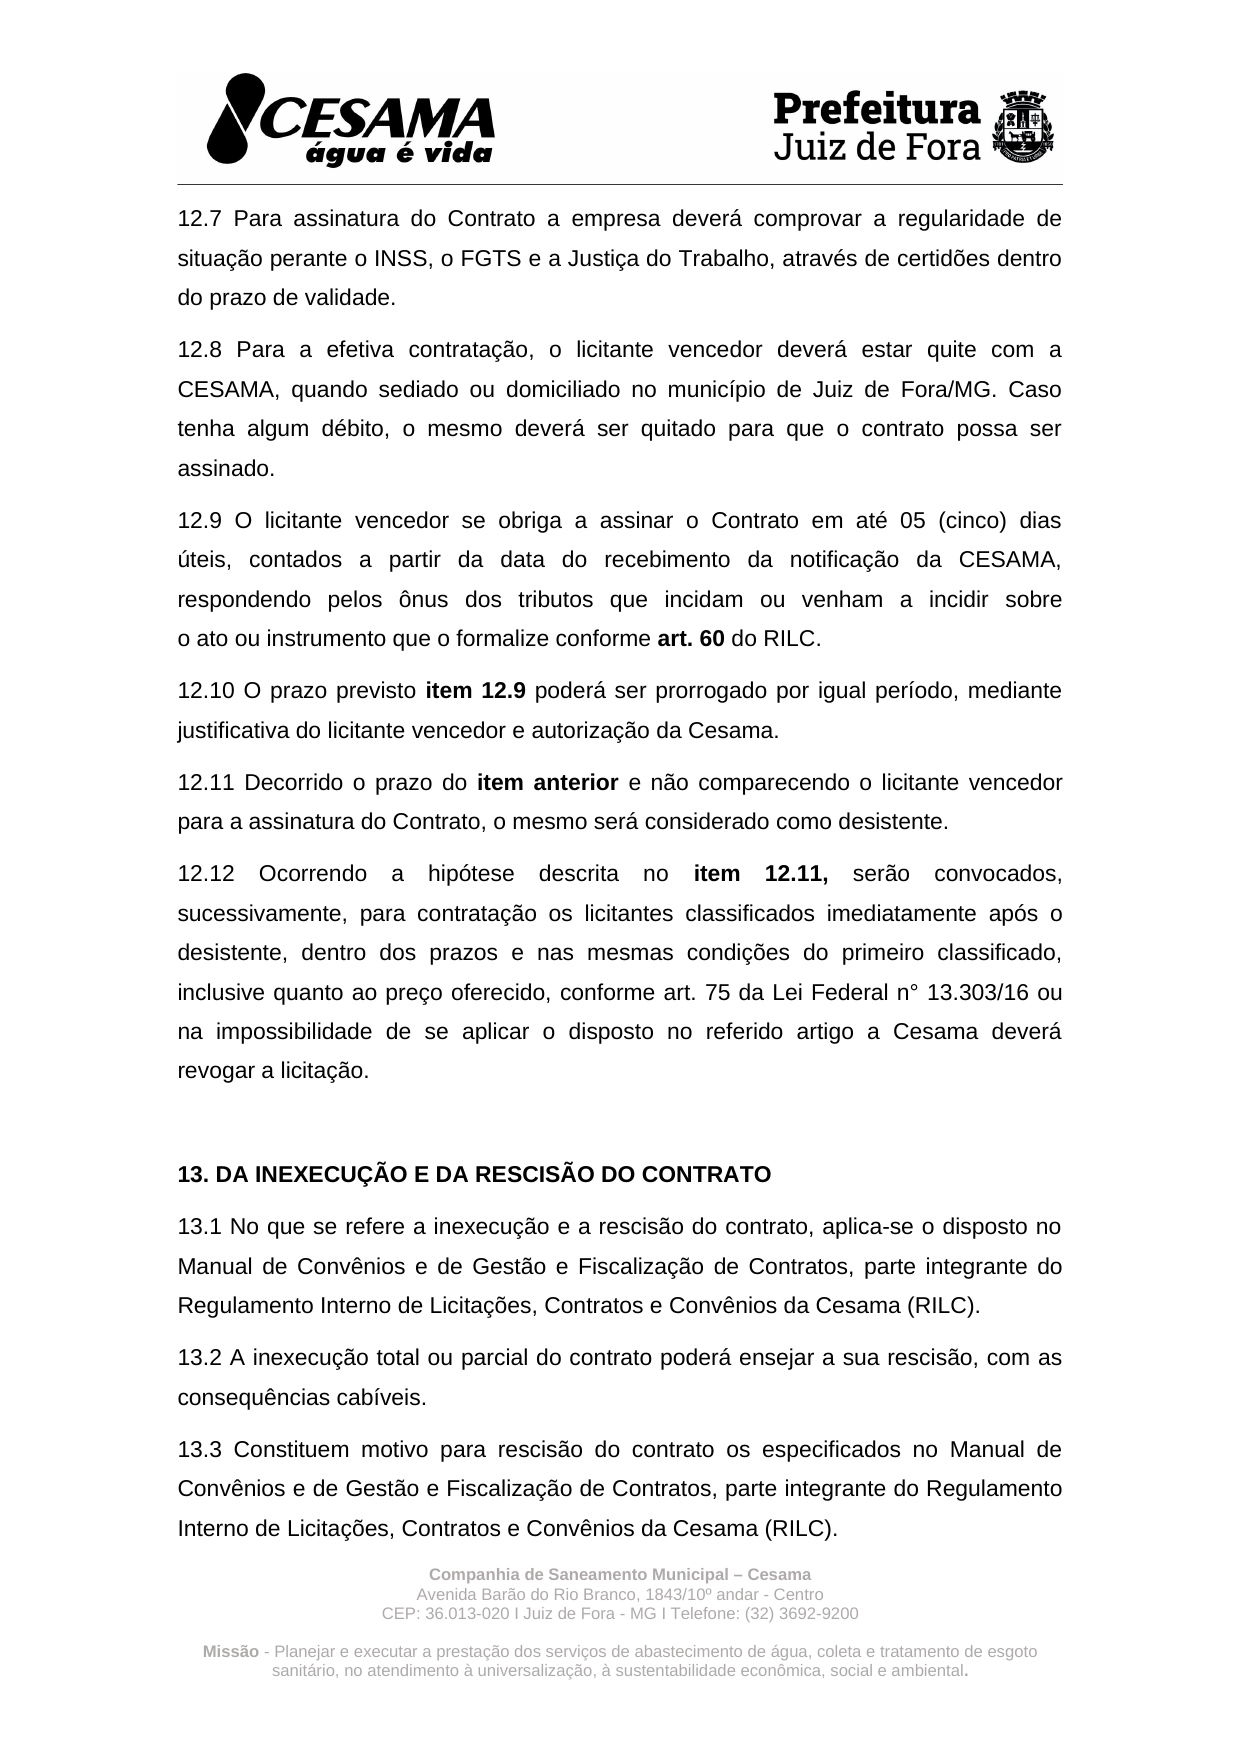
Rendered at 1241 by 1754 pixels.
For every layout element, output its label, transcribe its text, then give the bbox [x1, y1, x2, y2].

text 13.2 A inexecução total ou parcial do contrato poderá ensejar a sua rescisão, com as consequências cabíveis. [177, 1344, 1063, 1410]
text 13.1 No que se refere a inexecução e a rescisão do contrato, aplica-se o disposto no Manual de Convênios e de Gestão e Fiscalização de Contratos, parte integrante do Regulamento Interno de Licitações, Contratos e Convênios da Cesama (RILC). [177, 1213, 1063, 1319]
text 13. DA INEXECUÇÃO E DA RESCISÃO DO CONTRATO [177, 1161, 1063, 1188]
text 12.11 Decorrido o prazo do item anterior e não comparecendo o licitante vencedor para a assinatura do Contrato, o mesmo será considerado como desistente. [177, 768, 1063, 834]
text 12.9 O licitante vencedor se obriga a assinar o Contrato em até 05 (cinco) dias úteis, contados a partir da data do recebimento da notificação da CESAMA, respondendo pelos ônus dos tributos que incidam ou venham a incidir sobre o ato ou instrumento que o formalize conforme art. 60 do RILC. [177, 507, 1063, 651]
text 13.3 Constituem motivo para rescisão do contrato os especificados no Manual de Convênios e de Gestão e Fiscalização de Contratos, parte integrante do Regulamento Interno de Licitações, Contratos e Convênios da Cesama (RILC). [177, 1436, 1063, 1541]
text 12.10 O prazo previsto item 12.9 poderá ser prorrogado por igual período, mediante justificativa do licitante vencedor e autorização da Cesama. [177, 677, 1063, 743]
text 12.8 Para a efetiva contratação, o licitante vencedor deverá estar quite com a CESAMA, quando sediado ou domiciliado no município de Juiz de Fora/MG. Caso tenha algum débito, o mesmo deverá ser quitado para que o contrato possa ser assinado. [177, 336, 1063, 481]
text 12.7 Para assinatura do Contrato a empresa deverá comprovar a regularidade de situação perante o INSS, o FGTS e a Justiça do Trabalho, através de certidões dentro do prazo de validade. [177, 205, 1063, 311]
picture [177, 73, 1063, 185]
text 12.12 Ocorrendo a hipótese descrita no item 12.11, serão convocados, sucessivamente, para contratação os licitantes classificados imediatamente após o desistente, dentro dos prazos e nas mesmas condições do primeiro classificado, inclusive quanto ao preço oferecido, conforme art. 75 da Lei Federal n° 13.303/16 ou na impossibilidade de se aplicar o disposto no referido artigo a Cesama deverá revogar a licitação. [177, 860, 1063, 1084]
